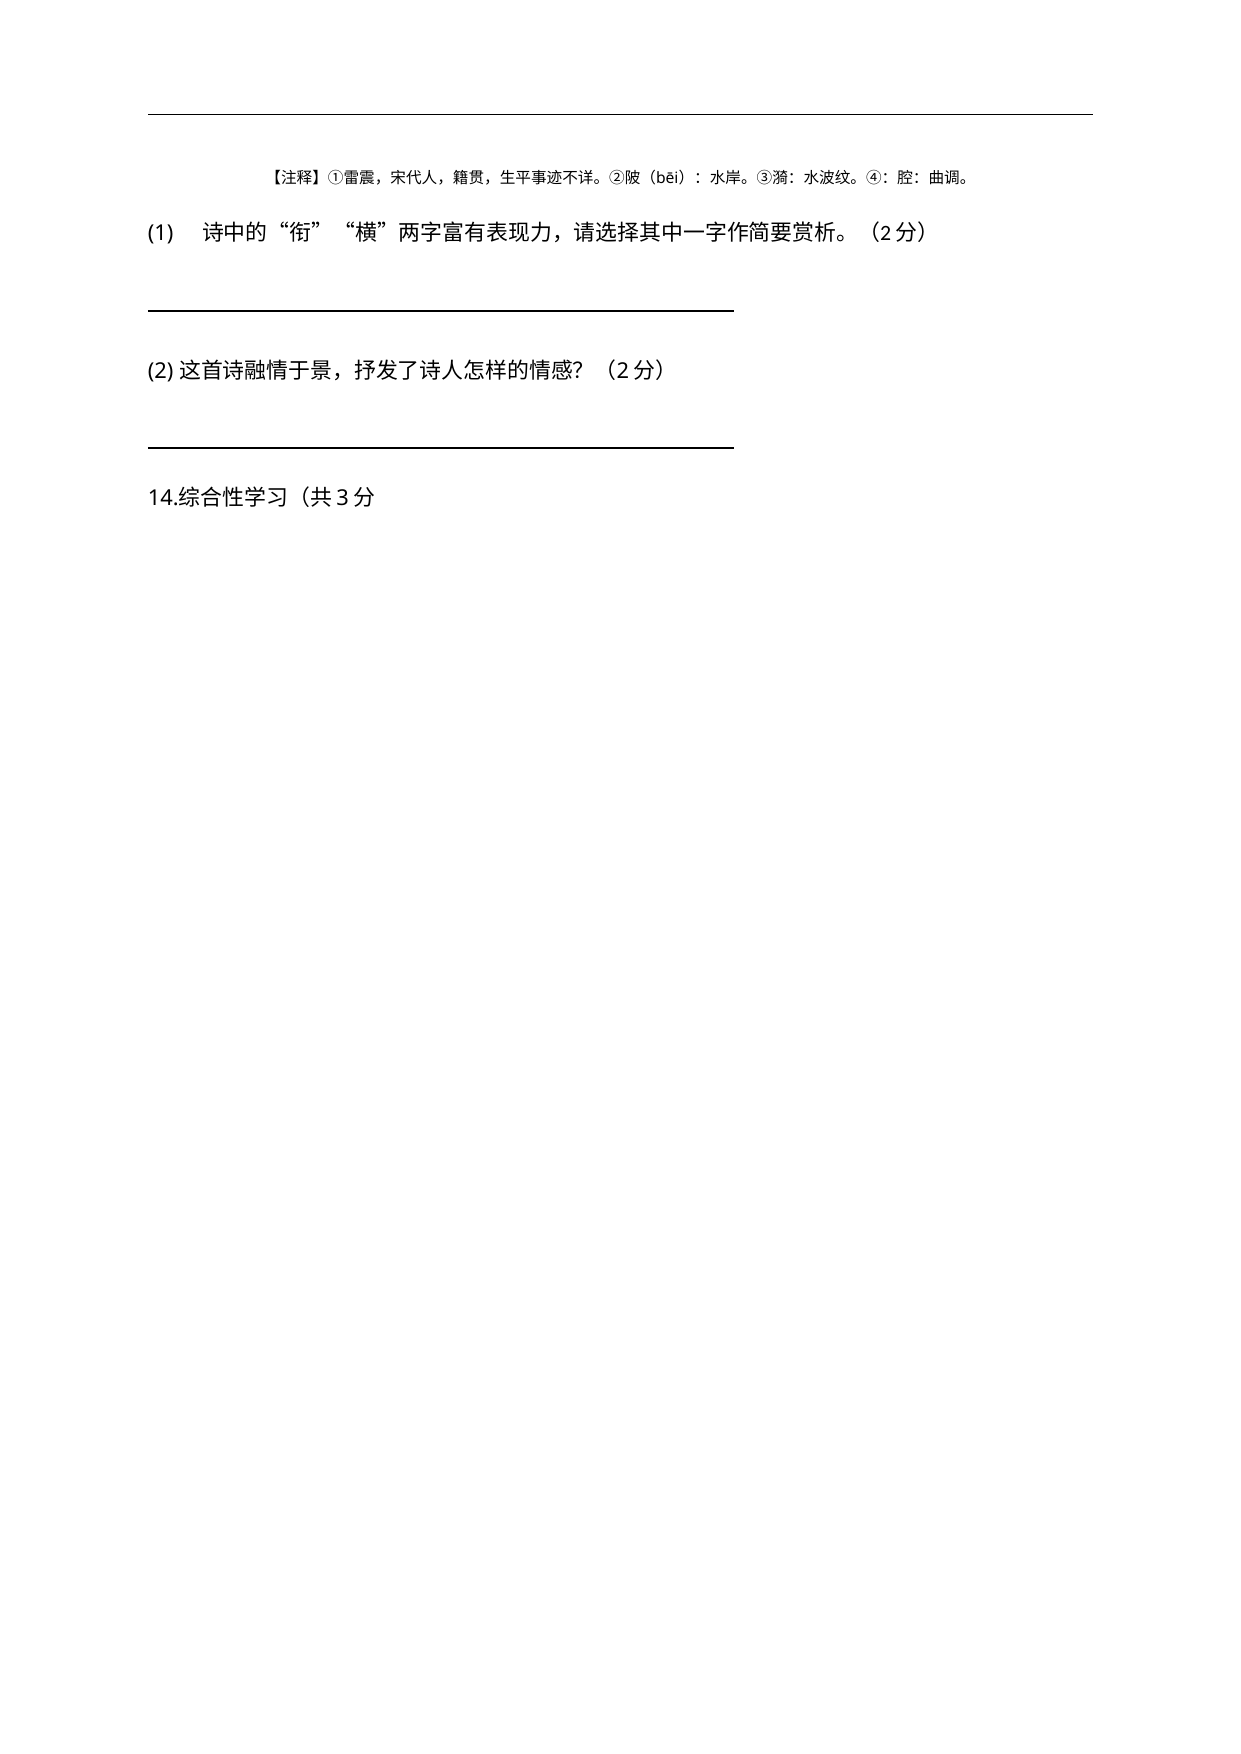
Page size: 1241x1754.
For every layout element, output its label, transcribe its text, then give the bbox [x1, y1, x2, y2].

list 诗中的“衔”“横”两字富有表现力，请选择其中一字作简要赏析。（2分） [148, 215, 1093, 247]
text (2) 这首诗融情于景，抒发了诗人怎样的情感？（2分） [148, 352, 1093, 385]
text 14.综合性学习（共3分 [148, 479, 1093, 512]
text 【注释】①雷震，宋代人，籍贯，生平事迹不详。②陂（bēi）：水岸。③漪：水波纹。④：腔：曲调。 [148, 161, 1093, 193]
